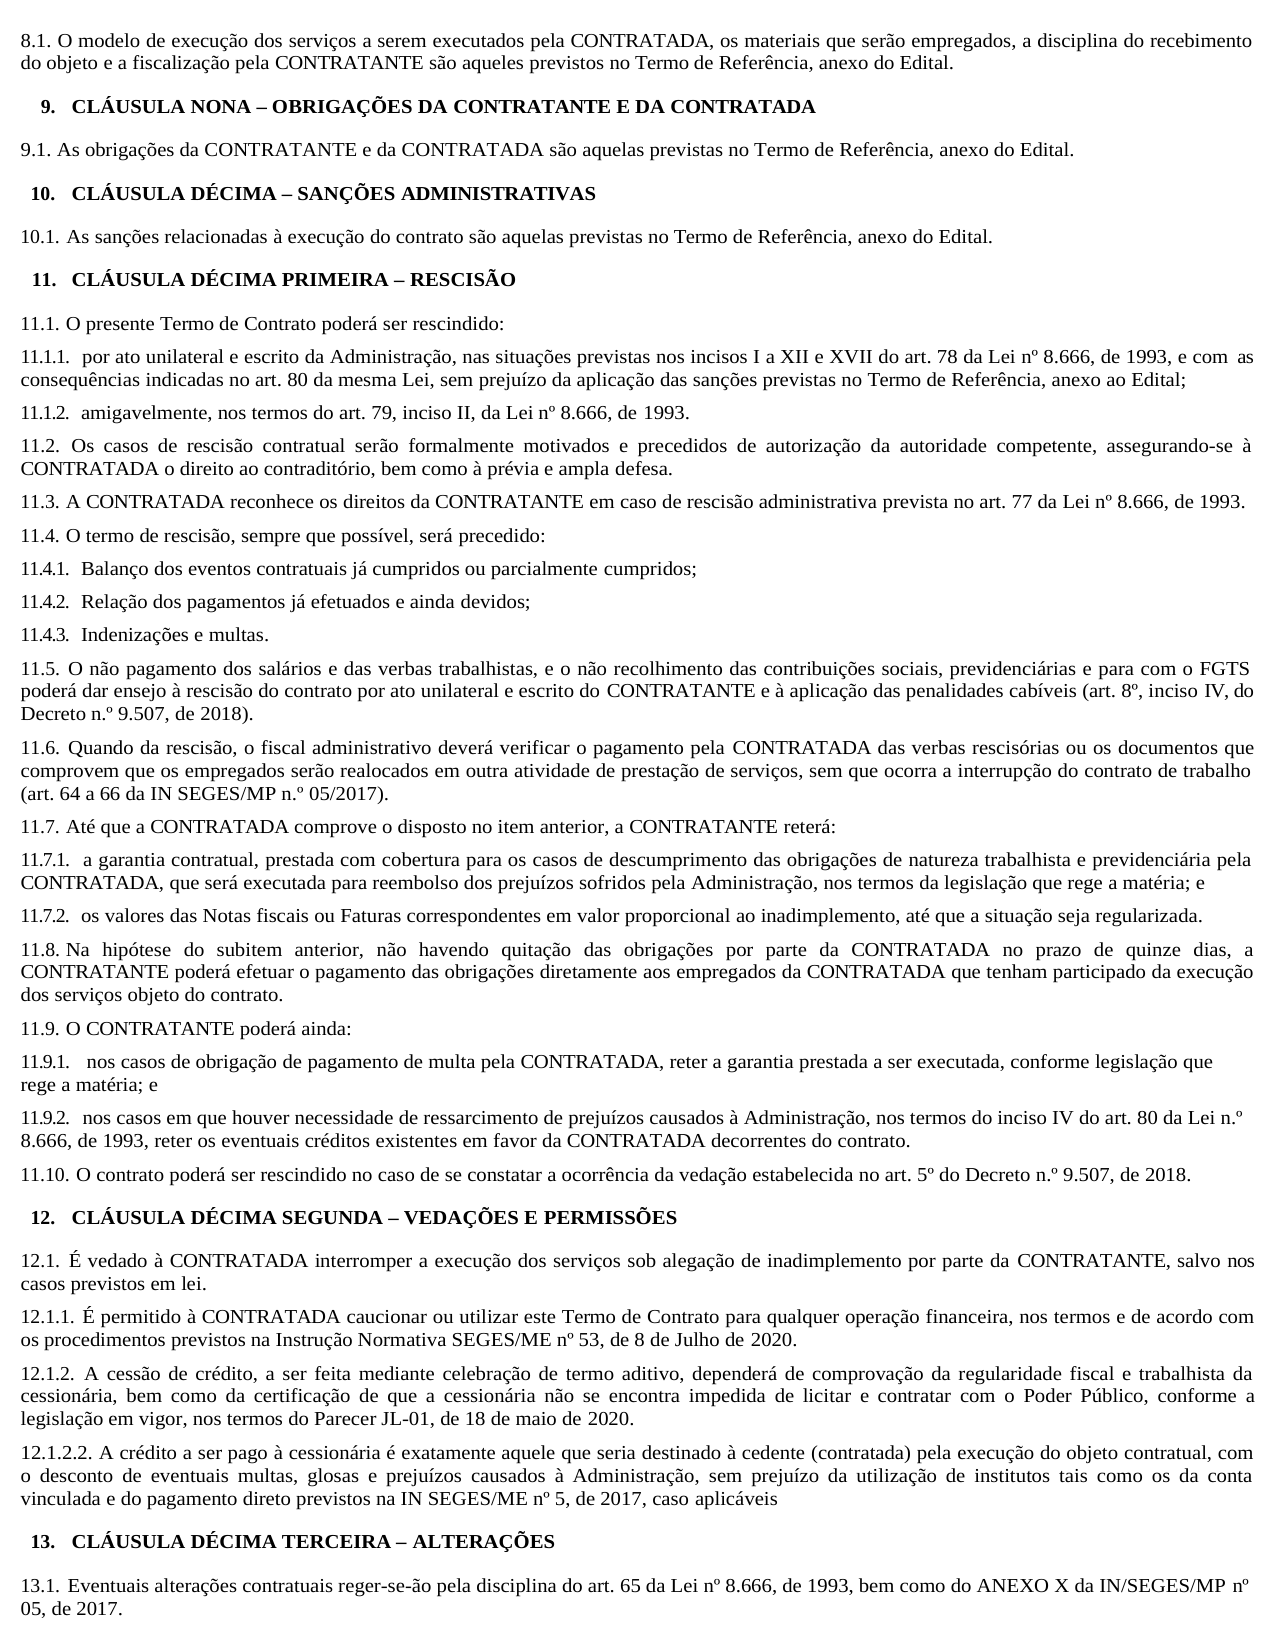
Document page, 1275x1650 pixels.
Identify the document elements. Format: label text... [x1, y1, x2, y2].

list os valores das Notas fiscais ou Faturas correspondentes em valor proporcional ao inadimplemento, até que a situação seja regularizada. [20, 904, 1275, 927]
text 12.1.2.2. A crédito a ser pago à cessionária é exatamente aquele que seria destinado à cedente (contratada) pela execução do objeto contratual, com o desconto de eventuais multas, glosas e prejuízos causados à Administração, sem prejuízo da utilização de institutos tais como os da conta vinculada e do pagamento direto previstos na IN SEGES/ME nº 5, de 2017, caso aplicáveis [20, 1441, 1254, 1509]
list a garantia contratual, prestada com cobertura para os casos de descumprimento das obrigações de natureza trabalhista e previdenciária pela CONTRATADA, que será executada para reembolso dos prejuízos sofridos pela Administração, nos termos da legislação que rege a matéria; e [20, 848, 1254, 894]
list O CONTRATANTE poderá ainda: [20, 1017, 1275, 1040]
list É permitido à CONTRATADA caucionar ou utilizar este Termo de Contrato para qualquer operação financeira, nos termos e de acordo com os procedimentos previstos na Instrução Normativa SEGES/ME nº 53, de 8 de Julho de 2020. [20, 1305, 1254, 1351]
list O presente Termo de Contrato poderá ser rescindido: [20, 312, 1275, 334]
text 9.1. As obrigações da CONTRATANTE e da CONTRATADA são aquelas previstas no Termo de Referência, anexo do Edital. [20, 138, 1275, 161]
list O termo de rescisão, sempre que possível, será precedido: [20, 524, 1275, 547]
list Relação dos pagamentos já efetuados e ainda devidos; [20, 590, 1275, 613]
list Até que a CONTRATADA comprove o disposto no item anterior, a CONTRATANTE reterá: [20, 815, 1275, 838]
subtitle CLÁUSULA DÉCIMA TERCEIRA – ALTERAÇÕES [30, 1530, 1275, 1553]
list A cessão de crédito, a ser feita mediante celebração de termo aditivo, dependerá de comprovação da regularidade fiscal e trabalhista da cessionária, bem como da certificação de que a cessionária não se encontra impedida de licitar e contratar com o Poder Público, conforme a legislação em vigor, nos termos do Parecer JL-01, de 18 de maio de 2020. [20, 1362, 1254, 1430]
list O contrato poderá ser rescindido no caso de se constatar a ocorrência da vedação estabelecida no art. 5º do Decreto n.º 9.507, de 2018. [20, 1162, 1275, 1185]
list A CONTRATADA reconhece os direitos da CONTRATANTE em caso de rescisão administrativa prevista no art. 77 da Lei nº 8.666, de 1993. [20, 491, 1275, 513]
list por ato unilateral e escrito da Administração, nas situações previstas nos incisos I a XII e XVII do art. 78 da Lei nº 8.666, de 1993, e com as consequências indicadas no art. 80 da mesma Lei, sem prejuízo da aplicação das sanções previstas no Termo de Referência, anexo ao Edital; [20, 345, 1254, 391]
subtitle CLÁUSULA NONA – OBRIGAÇÕES DA CONTRATANTE E DA CONTRATADA [41, 95, 1275, 118]
subtitle CLÁUSULA DÉCIMA PRIMEIRA – RESCISÃO [32, 268, 1275, 291]
subtitle CLÁUSULA DÉCIMA SEGUNDA – VEDAÇÕES E PERMISSÕES [30, 1206, 1275, 1229]
list nos casos de obrigação de pagamento de multa pela CONTRATADA, reter a garantia prestada a ser executada, conforme legislação que rege a matéria; e [20, 1050, 1254, 1096]
list É vedado à CONTRATADA interromper a execução dos serviços sob alegação de inadimplemento por parte da CONTRATANTE, salvo nos casos previstos em lei. [20, 1249, 1255, 1295]
text 8.1. O modelo de execução dos serviços a serem executados pela CONTRATADA, os materiais que serão empregados, a disciplina do recebimento do objeto e a fiscalização pela CONTRATANTE são aqueles previstos no Termo de Referência, anexo do Edital. [20, 28, 1254, 74]
list As sanções relacionadas à execução do contrato são aquelas previstas no Termo de Referência, anexo do Edital. [20, 225, 1275, 248]
list Indenizações e multas. [20, 623, 1275, 646]
list Na hipótese do subitem anterior, não havendo quitação das obrigações por parte da CONTRATADA no prazo de quinze dias, a CONTRATANTE poderá efetuar o pagamento das obrigações diretamente aos empregados da CONTRATADA que tenham participado da execução dos serviços objeto do contrato. [20, 938, 1254, 1006]
list Balanço dos eventos contratuais já cumpridos ou parcialmente cumpridos; [20, 557, 1275, 580]
subtitle CLÁUSULA DÉCIMA – SANÇÕES ADMINISTRATIVAS [30, 182, 1275, 204]
list Eventuais alterações contratuais reger-se-ão pela disciplina do art. 65 da Lei nº 8.666, de 1993, bem como do ANEXO X da IN/SEGES/MP nº 05, de 2017. [20, 1574, 1254, 1619]
list Quando da rescisão, o fiscal administrativo deverá verificar o pagamento pela CONTRATADA das verbas rescisórias ou os documentos que comprovem que os empregados serão realocados em outra atividade de prestação de serviços, sem que ocorra a interrupção do contrato de trabalho (art. 64 a 66 da IN SEGES/MP n.º 05/2017). [20, 736, 1255, 804]
list amigavelmente, nos termos do art. 79, inciso II, da Lei nº 8.666, de 1993. [20, 401, 1275, 424]
list O não pagamento dos salários e das verbas trabalhistas, e o não recolhimento das contribuições sociais, previdenciárias e para com o FGTS poderá dar ensejo à rescisão do contrato por ato unilateral e escrito do CONTRATANTE e à aplicação das penalidades cabíveis (art. 8º, inciso IV, do Decreto n.º 9.507, de 2018). [20, 657, 1254, 725]
list Os casos de rescisão contratual serão formalmente motivados e precedidos de autorização da autoridade competente, assegurando-se à CONTRATADA o direito ao contraditório, bem como à prévia e ampla defesa. [20, 434, 1254, 480]
list nos casos em que houver necessidade de ressarcimento de prejuízos causados à Administração, nos termos do inciso IV do art. 80 da Lei n.º 8.666, de 1993, reter os eventuais créditos existentes em favor da CONTRATADA decorrentes do contrato. [20, 1106, 1254, 1152]
